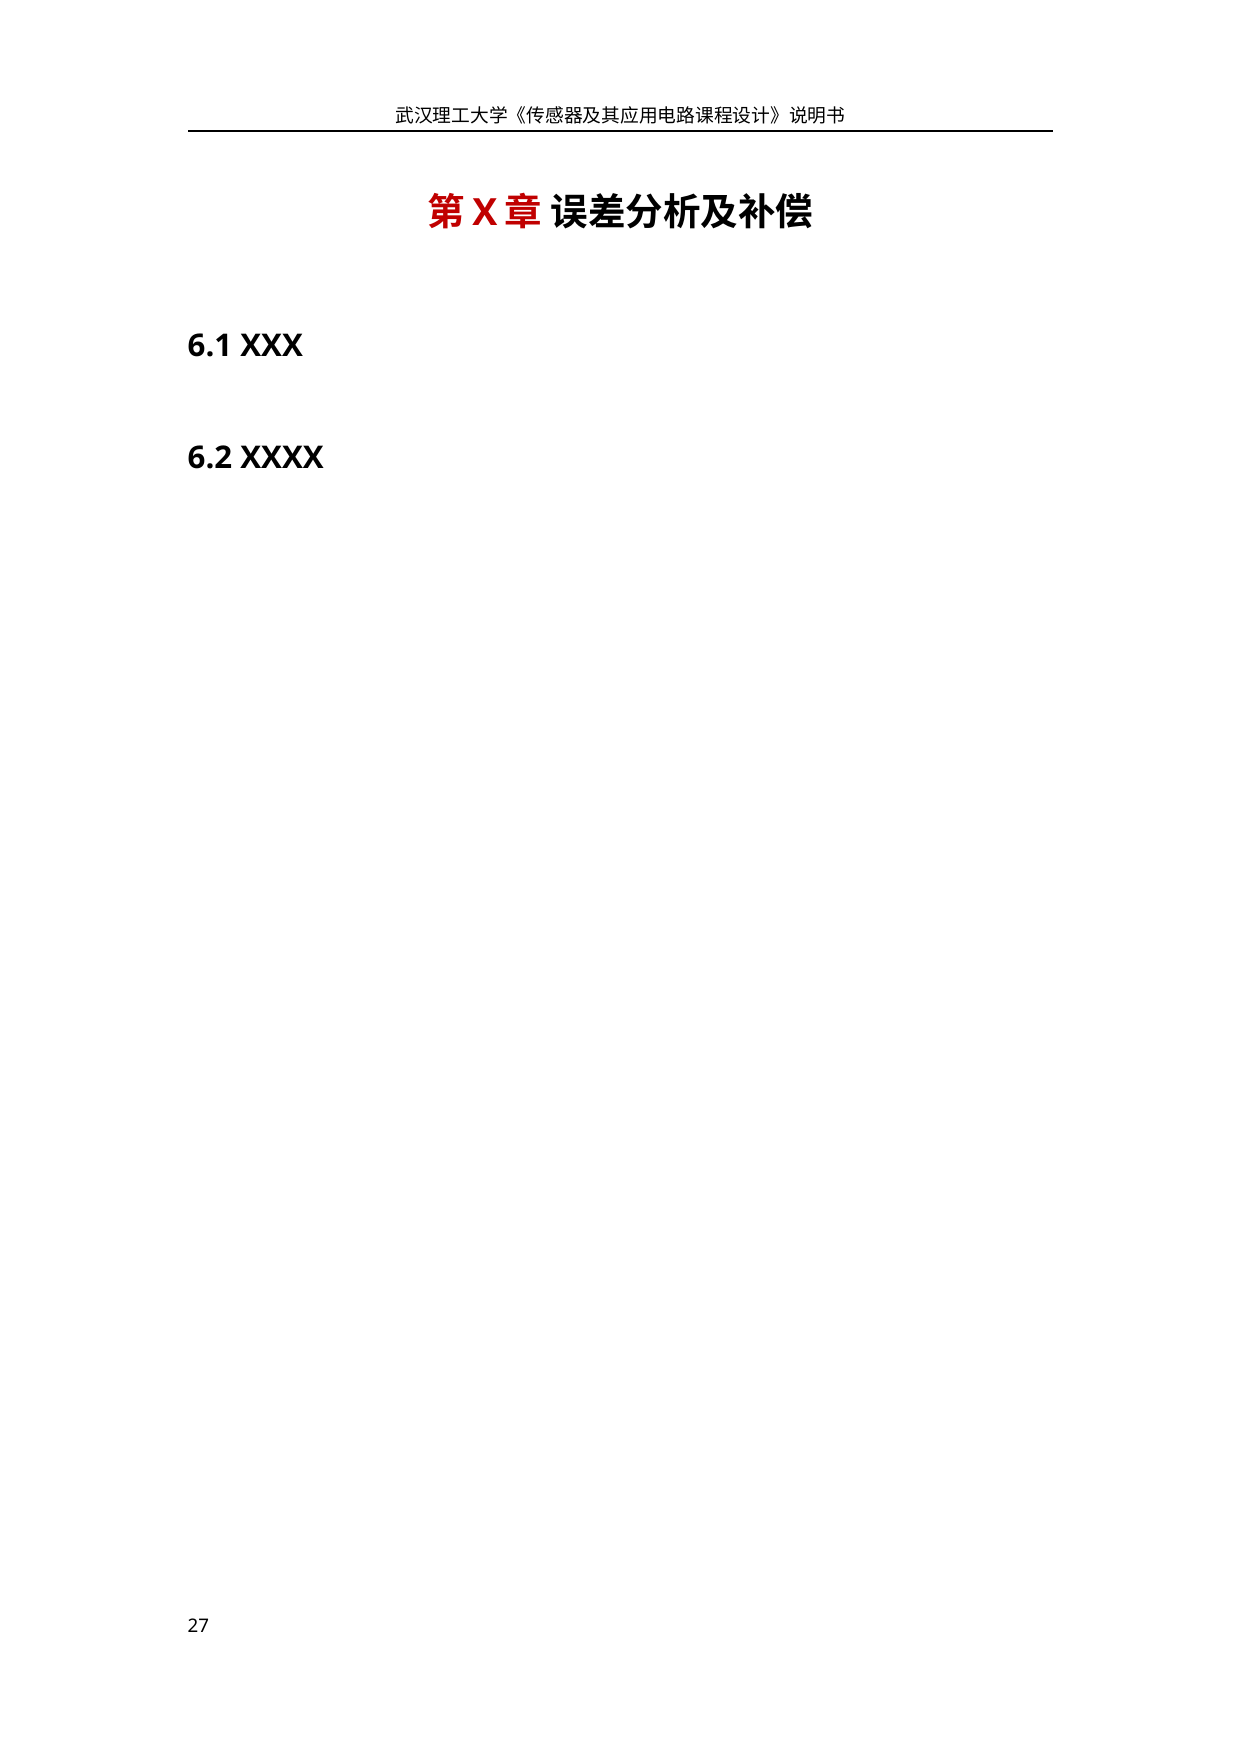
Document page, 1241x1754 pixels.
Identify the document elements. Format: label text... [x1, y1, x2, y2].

subtitle 6.1 XXX [187, 312, 1053, 377]
subtitle 第X章 误差分析及补偿 [187, 176, 1053, 241]
subtitle 6.2 XXXX [187, 424, 1053, 489]
